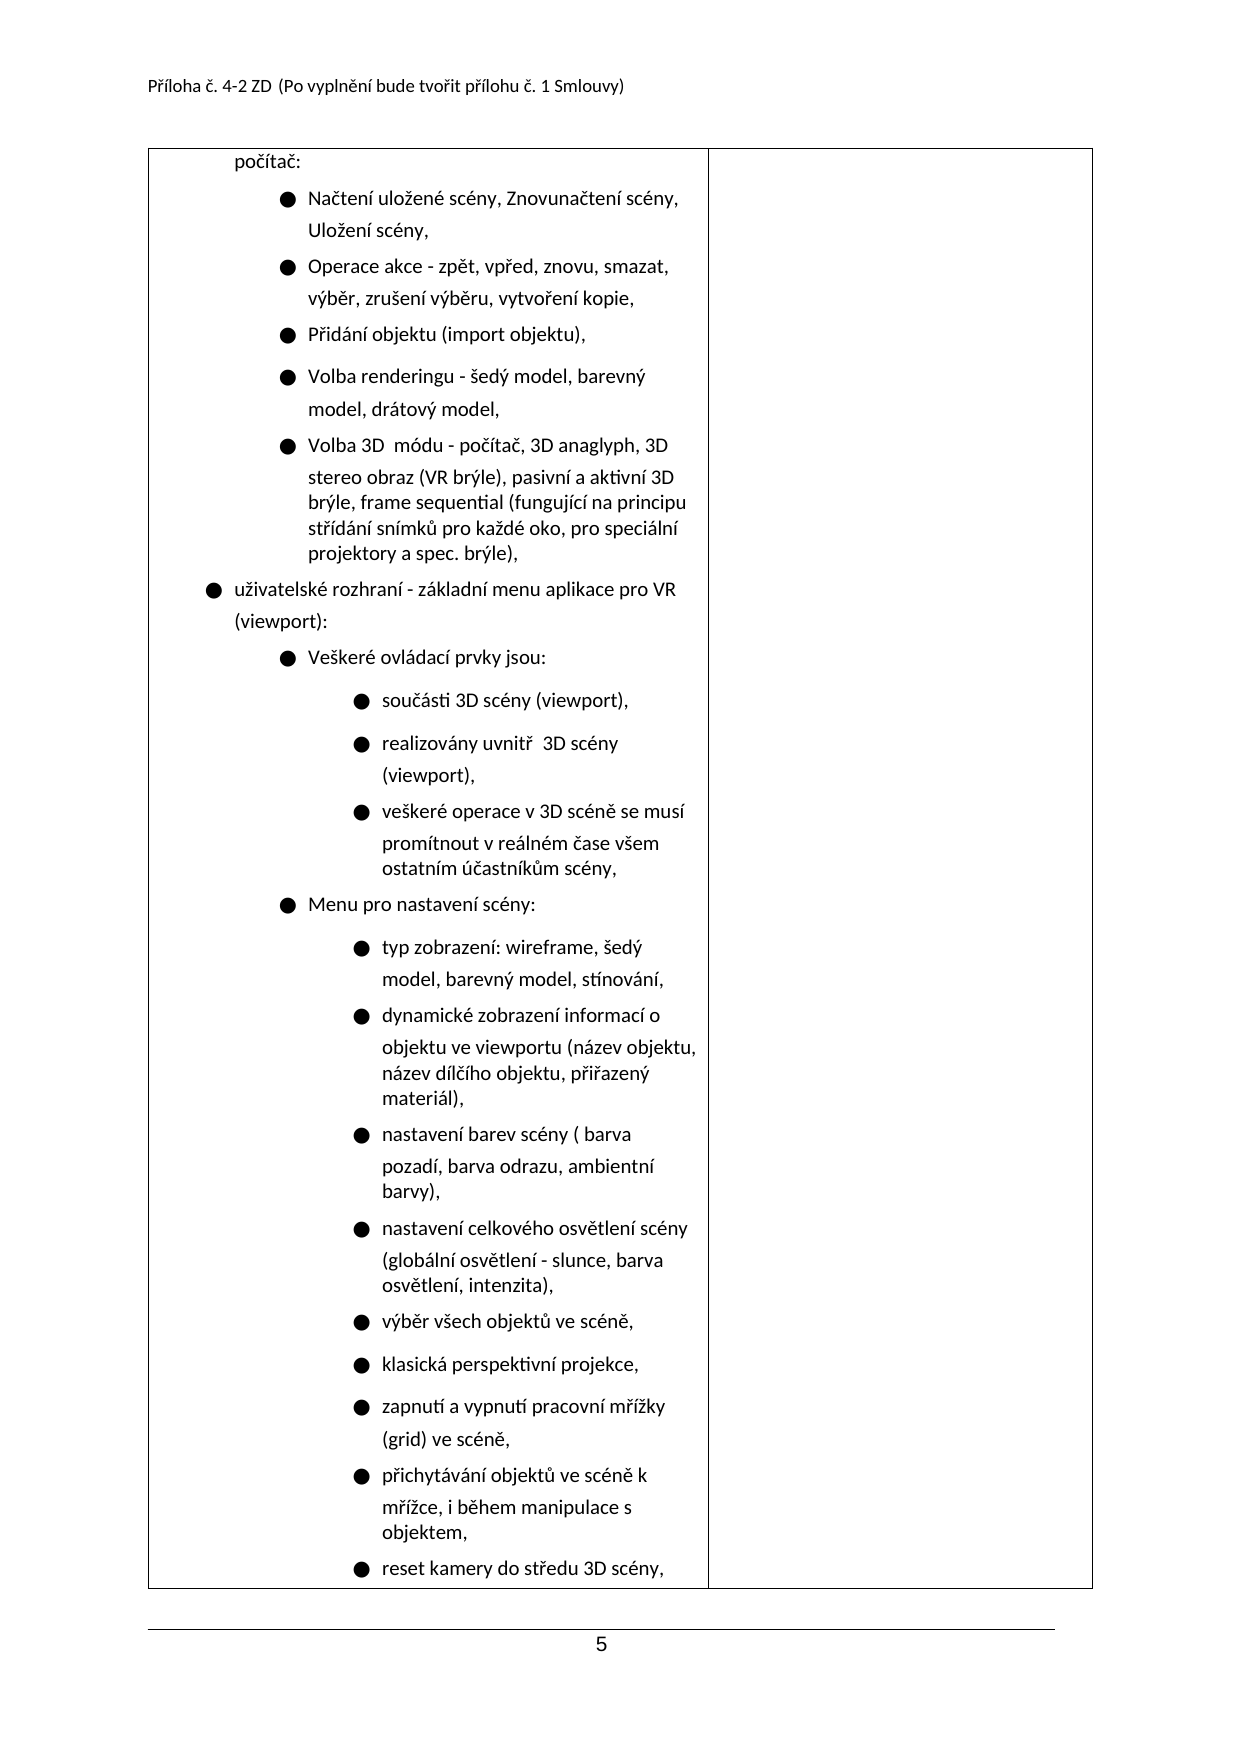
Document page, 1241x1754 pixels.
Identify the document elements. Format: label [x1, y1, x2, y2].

table_cell [709, 149, 1092, 1587]
table_cell [149, 149, 708, 1587]
